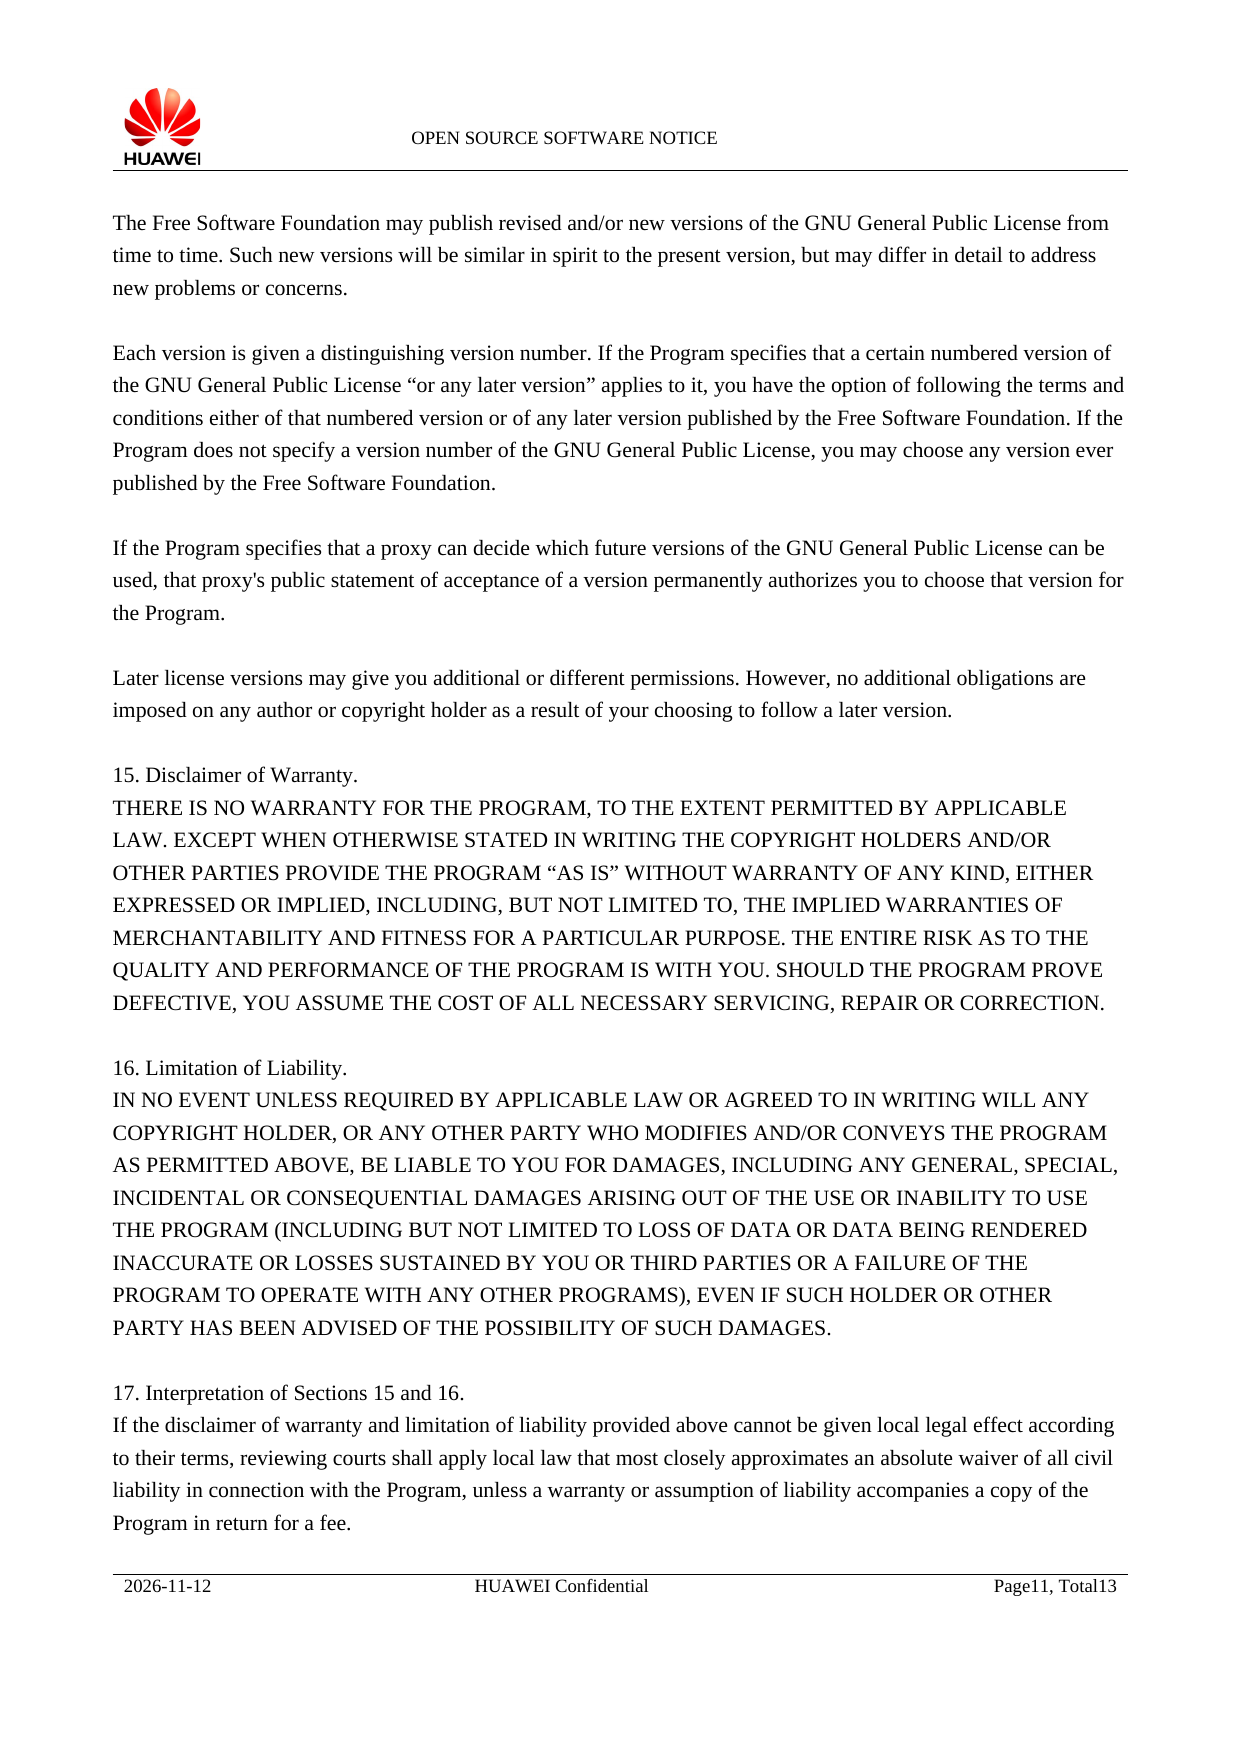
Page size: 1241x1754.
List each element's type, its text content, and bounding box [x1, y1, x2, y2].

picture [124, 88, 201, 165]
